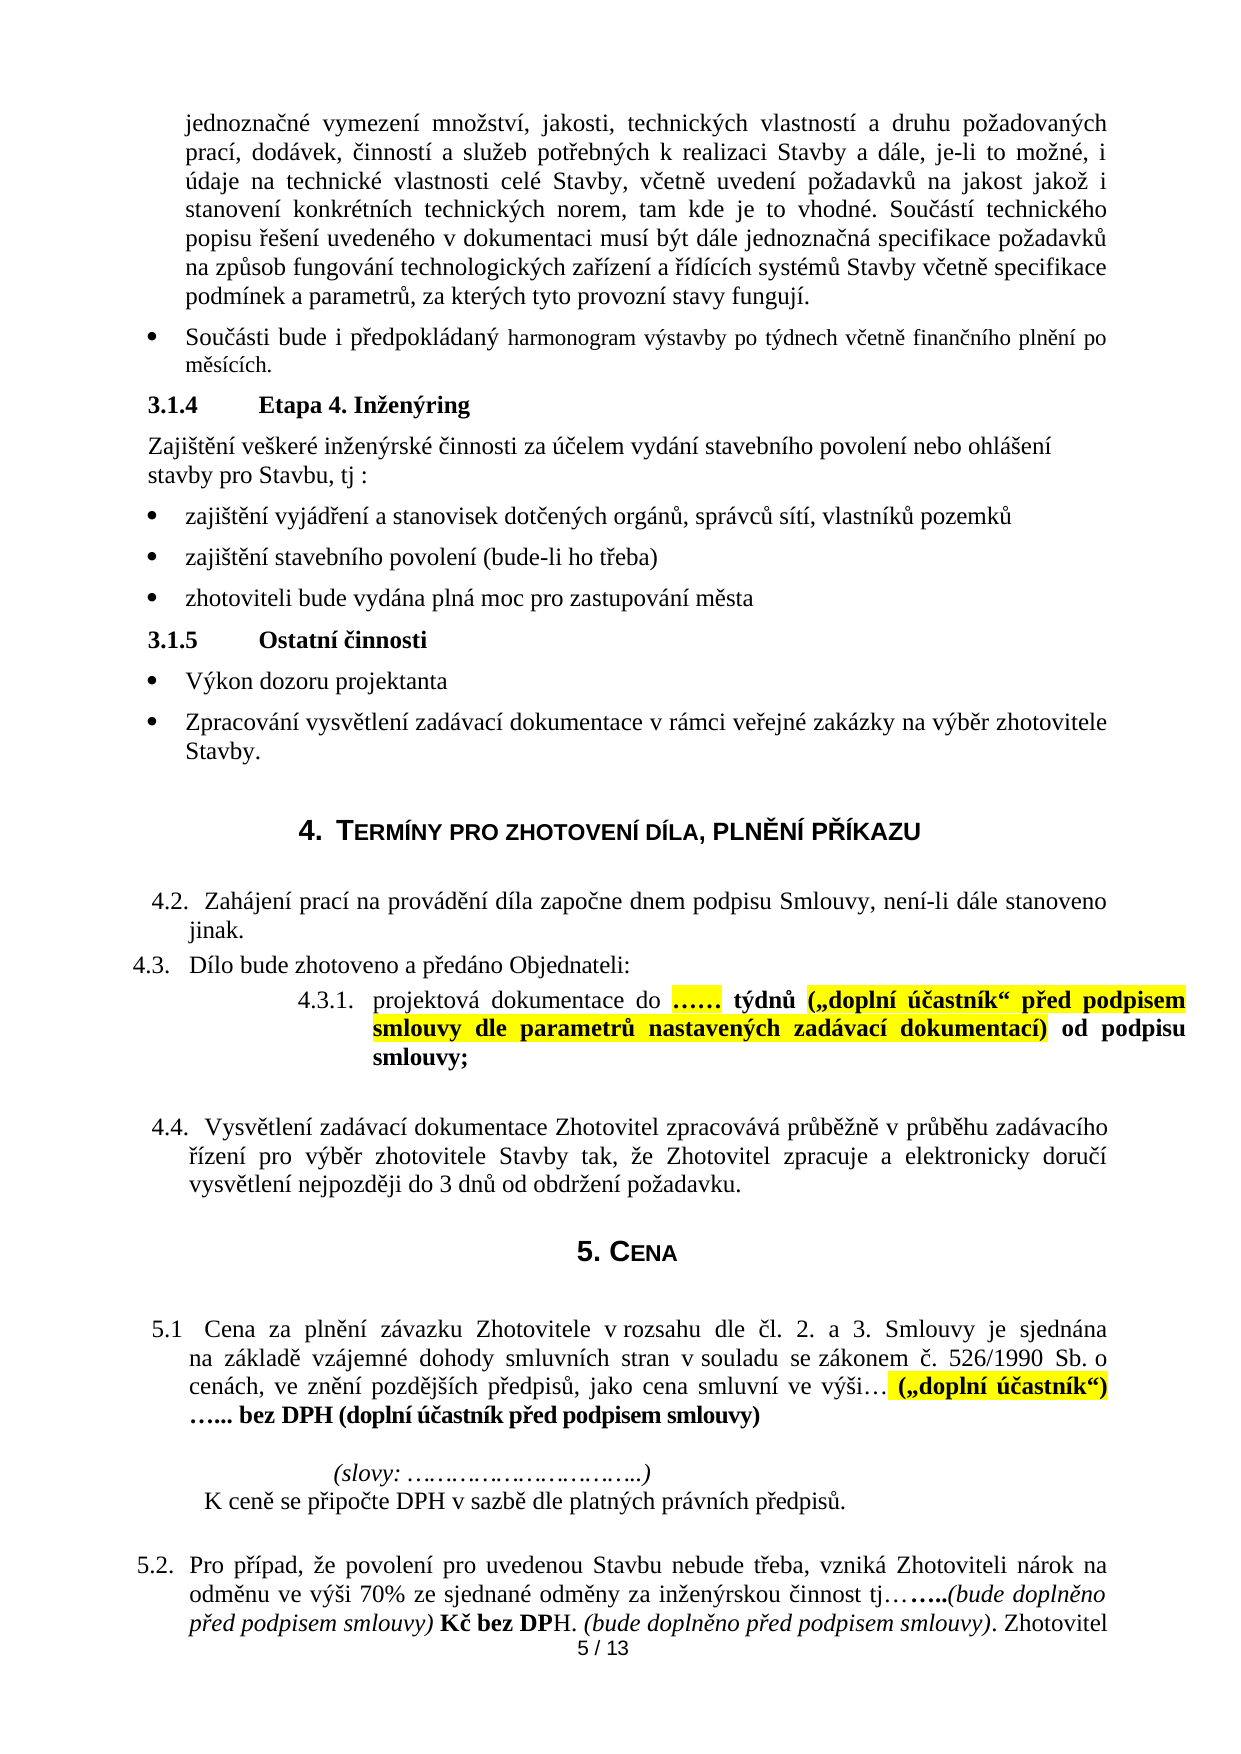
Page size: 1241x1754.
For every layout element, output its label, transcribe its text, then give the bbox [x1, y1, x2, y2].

list Zpracování vysvětlení zadávací dokumentace v rámci veřejné zakázky na výběr zhotovitele Stavby. [148, 707, 1108, 765]
list Dílo bude zhotoveno a předáno Objednateli: [133, 950, 1186, 978]
list TERMÍNY PRO ZHOTOVENÍ DÍLA, PLNĚNÍ PŘÍKAZU [33, 813, 1186, 846]
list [148, 108, 1108, 309]
list Cena za plnění závazku Zhotovitele v rozsahu dle čl. 2. a 3. Smlouvy je sjednána na základě vzájemné dohody smluvních stran v souladu se zákonem č. 526/1990 Sb. o cenách, ve znění pozdějších předpisů, jako cena smluvní ve výši… („doplní účastník“)…... bez DPH (doplní účastník před podpisem smlouvy) [151, 1314, 1108, 1429]
list Vysvětlení zadávací dokumentace Zhotovitel zpracovává průběžně v průběhu zadávacího řízení pro výběr zhotovitele Stavby tak, že Zhotovitel zpracuje a elektronicky doručí vysvětlení nejpozději do 3 dnů od obdržení požadavku. [151, 1112, 1108, 1198]
list Součásti bude i předpokládaný harmonogram výstavby po týdnech včetně finančního plnění po měsících. [148, 322, 1108, 377]
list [137, 1550, 1108, 1636]
list Výkon dozoru projektanta [148, 666, 1108, 695]
list Zahájení prací na provádění díla započne dnem podpisu Smlouvy, není-li dále stanoveno jinak. [151, 886, 1107, 943]
text 3.1.4 Etapa 4. Inženýring [148, 390, 1108, 418]
text K ceně se připočte DPH v sazbě dle platných právních předpisů. [204, 1486, 1186, 1515]
list projektová dokumentace do …… týdnů („doplní účastník“ před podpisem smlouvy dle parametrů nastavených zadávací dokumentací) od podpisu smlouvy; [298, 985, 1186, 1071]
list zhotoviteli bude vydána plná moc pro zastupování města [148, 583, 1108, 612]
text Zajištění veškeré inženýrské činnosti za účelem vydání stavebního povolení nebo ohlášení stavby pro Stavbu, tj : [148, 431, 1108, 488]
list CENA [577, 1234, 1186, 1267]
list zajištění vyjádření a stanovisek dotčených orgánů, správců sítí, vlastníků pozemků [148, 501, 1108, 530]
text (slovy: …………………………..) [258, 1458, 1186, 1486]
text 3.1.5 Ostatní činnosti [148, 625, 1108, 653]
list zajištění stavebního povolení (bude-li ho třeba) [148, 542, 1108, 571]
